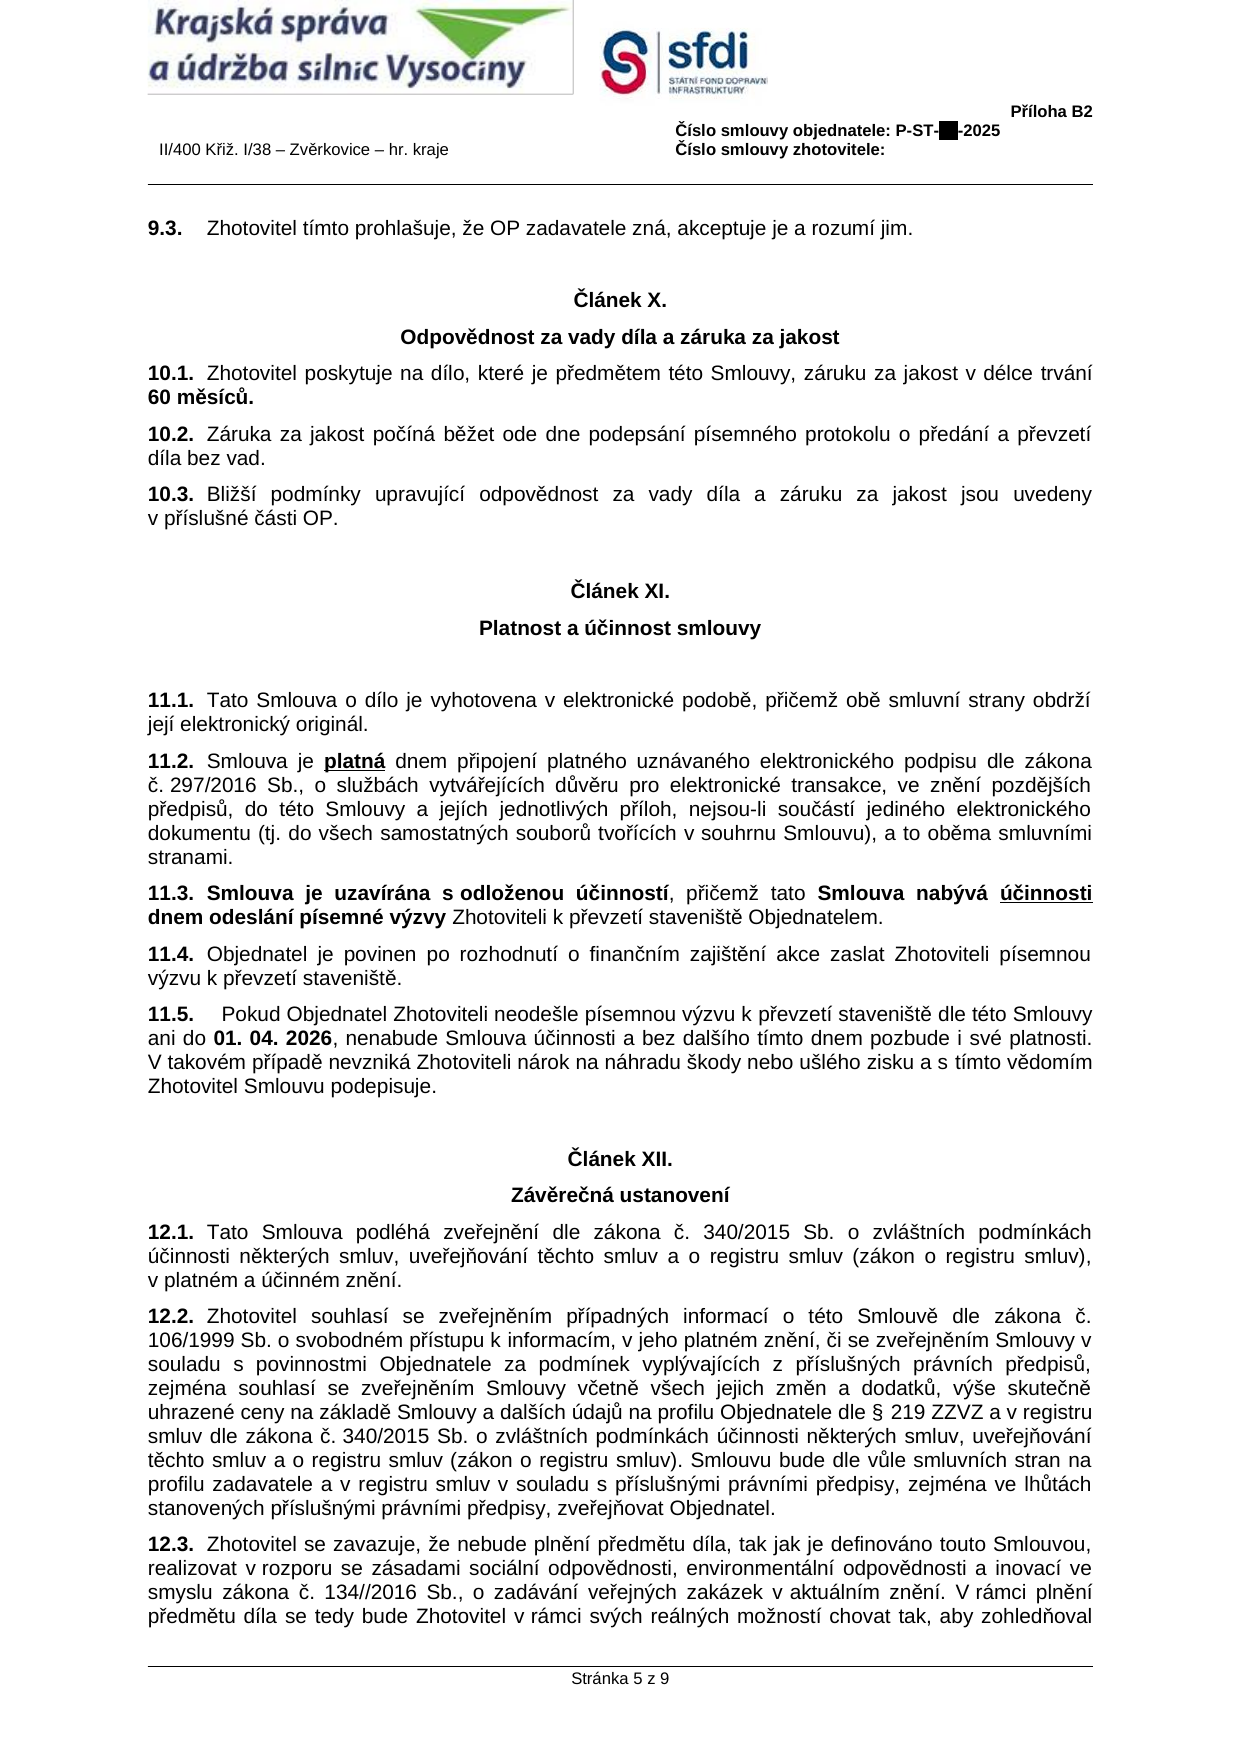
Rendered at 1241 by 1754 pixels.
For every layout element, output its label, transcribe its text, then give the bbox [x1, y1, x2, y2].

picture [147, 0, 574, 96]
list Smlouva je platná dnem připojení platného uznávaného elektronického podpisu dle zákona č. 297/2016 Sb., o službách vytvářejících důvěru pro elektronické transakce, ve znění pozdějších předpisů, do této Smlouvy a jejích jednotlivých příloh, nejsou-li součástí jediného elektronického dokumentu (tj. do všech samostatných souborů tvořících v souhrnu Smlouvu), a to oběma smluvními stranami. [148, 749, 1093, 868]
text Článek XI. [148, 579, 1093, 603]
subtitle Odpovědnost za vady díla a záruka za jakost [148, 325, 1093, 349]
list Smlouva je uzavírána s odloženou účinností, přičemž tato Smlouva nabývá účinnosti dnem odeslání písemné výzvy Zhotoviteli k převzetí staveniště Objednatelem. [148, 881, 1093, 929]
text Článek XII. [148, 1147, 1093, 1171]
list Zhotovitel tímto prohlašuje, že OP zadavatele zná, akceptuje je a rozumí jim. [148, 215, 1093, 239]
picture [598, 14, 768, 108]
list Tato Smlouva o dílo je vyhotovena v elektronické podobě, přičemž obě smluvní strany obdrží její elektronický originál. [148, 688, 1093, 736]
list Záruka za jakost počíná běžet ode dne podepsání písemného protokolu o předání a převzetí díla bez vad. [148, 422, 1093, 469]
text Článek X. [148, 288, 1093, 312]
list Objednatel je povinen po rozhodnutí o finančním zajištění akce zaslat Zhotoviteli písemnou výzvu k převzetí staveniště. [148, 941, 1093, 989]
subtitle Platnost a účinnost smlouvy [148, 615, 1093, 639]
list Bližší podmínky upravující odpovědnost za vady díla a záruku za jakost jsou uvedeny v příslušné části OP. [148, 482, 1093, 530]
list Pokud Objednatel Zhotoviteli neodešle písemnou výzvu k převzetí staveniště dle této Smlouvy ani do 01. 04. 2026, nenabude Smlouva účinnosti a bez dalšího tímto dnem pozbude i své platnosti. V takovém případě nevzniká Zhotoviteli nárok na náhradu škody nebo ušlého zisku a s tímto vědomím Zhotovitel Smlouvu podepisuje. [148, 1002, 1093, 1098]
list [148, 1532, 1093, 1628]
list Tato Smlouva podléhá zveřejnění dle zákona č. 340/2015 Sb. o zvláštních podmínkách účinnosti některých smluv, uveřejňování těchto smluv a o registru smluv (zákon o registru smluv), v platném a účinném znění. [148, 1219, 1093, 1291]
list Zhotovitel poskytuje na dílo, které je předmětem této Smlouvy, záruku za jakost v délce trvání 60 měsíců. [148, 361, 1093, 409]
list Zhotovitel souhlasí se zveřejněním případných informací o této Smlouvě dle zákona č. 106/1999 Sb. o svobodném přístupu k informacím, v jeho platném znění, či se zveřejněním Smlouvy v souladu s povinnostmi Objednatele za podmínek vyplývajících z příslušných právních předpisů, zejména souhlasí se zveřejněním Smlouvy včetně všech jejich změn a dodatků, výše skutečně uhrazené ceny na základě Smlouvy a dalších údajů na profilu Objednatele dle § 219 ZZVZ a v registru smluv dle zákona č. 340/2015 Sb. o zvláštních podmínkách účinnosti některých smluv, uveřejňování těchto smluv a o registru smluv (zákon o registru smluv). Smlouvu bude dle vůle smluvních stran na profilu zadavatele a v registru smluv v souladu s příslušnými právními předpisy, zejména ve lhůtách stanovených příslušnými právními předpisy, zveřejňovat Objednatel. [148, 1304, 1093, 1519]
subtitle Závěrečná ustanovení [148, 1183, 1093, 1207]
